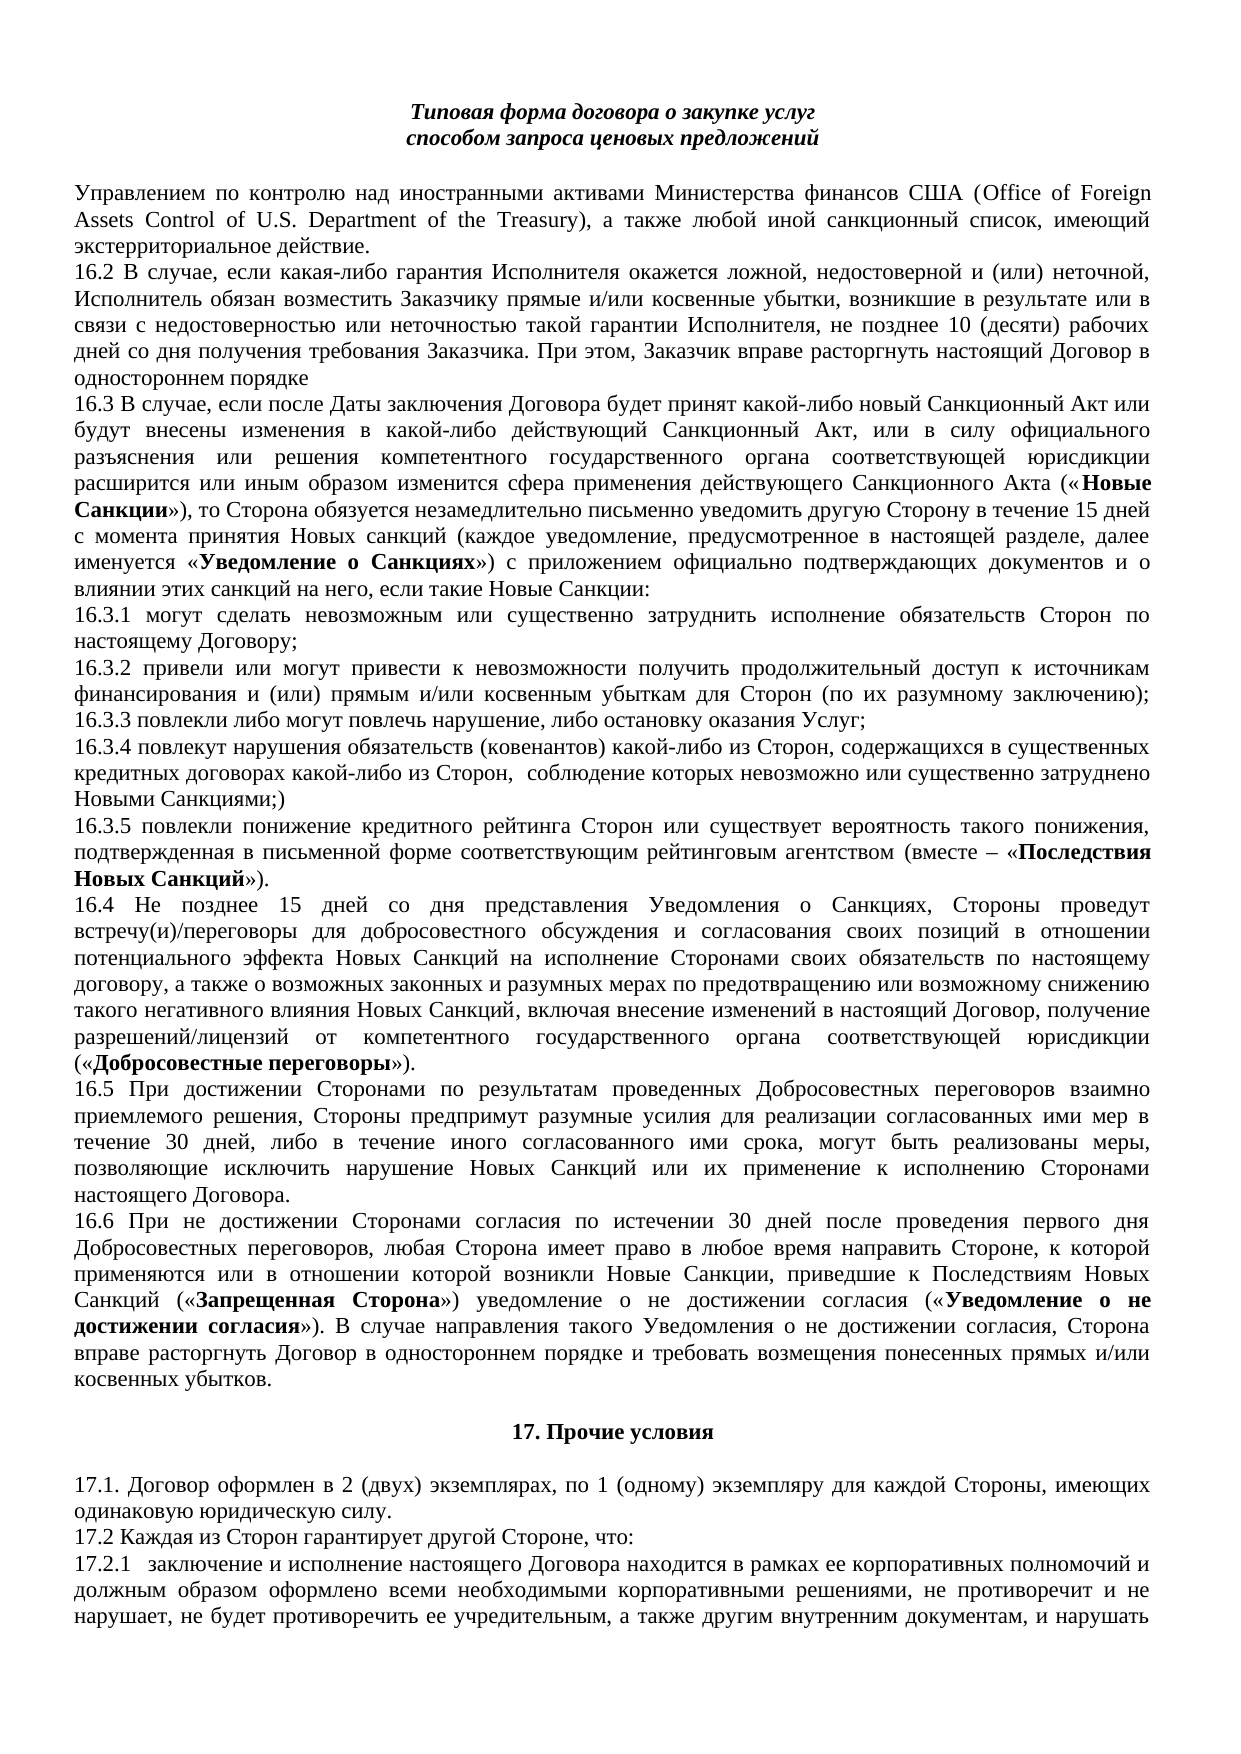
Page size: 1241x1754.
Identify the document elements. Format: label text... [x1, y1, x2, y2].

text 17.2 Каждая из Сторон гарантирует другой Стороне, что: [74, 1523, 1152, 1550]
list 16.3.4 повлекут нарушения обязательств (ковенантов) какой-либо из Сторон, содержащихся в существенных кредитных договорах какой-либо из Сторон, соблюдение которых невозможно или существенно затруднено Новыми Санкциями;) [74, 733, 1152, 812]
list 16.6 При не достижении Сторонами согласия по истечении 30 дней после проведения первого дня Добросовестных переговоров, любая Сторона имеет право в любое время направить Стороне, к которой применяются или в отношении которой возникли Новые Санкции, приведшие к Последствиям Новых Санкций («Запрещенная Сторона») уведомление о не достижении согласия («Уведомление о не достижении согласия»). В случае направления такого Уведомления о не достижении согласия, Сторона вправе расторгнуть Договор в одностороннем порядке и требовать возмещения понесенных прямых и/или косвенных убытков. [74, 1207, 1152, 1392]
list 16.3.2 привели или могут привести к невозможности получить продолжительный доступ к источникам финансирования и (или) прямым и/или косвенным убыткам для Сторон (по их разумному заключению); 16.3.3 повлекли либо могут повлечь нарушение, либо остановку оказания Услуг; [74, 654, 1152, 733]
list 16.4 Не позднее 15 дней со дня представления Уведомления о Санкциях, Стороны проведут встречу(и)/переговоры для добросовестного обсуждения и согласования своих позиций в отношении потенциального эффекта Новых Санкций на исполнение Сторонами своих обязательств по настоящему договору, а также о возможных законных и разумных мерах по предотвращению или возможному снижению такого негативного влияния Новых Санкций, включая внесение изменений в настоящий Договор, получение разрешений/лицензий от компетентного государственного органа соответствующей юрисдикции («Добросовестные переговоры»). [74, 891, 1152, 1075]
list 16.3.5 повлекли понижение кредитного рейтинга Сторон или существует вероятность такого понижения, подтвержденная в письменной форме соответствующим рейтинговым агентством (вместе – «Последствия Новых Санкций»). [74, 812, 1152, 891]
list 16.3.1 могут сделать невозможным или существенно затруднить исполнение обязательств Сторон по настоящему Договору; [74, 601, 1152, 654]
list 16.2 В случае, если какая-либо гарантия Исполнителя окажется ложной, недостоверной и (или) неточной, Исполнитель обязан возместить Заказчику прямые и/или косвенные убытки, возникшие в результате или в связи с недостоверностью или неточностью такой гарантии Исполнителя, не позднее 10 (десяти) рабочих дней со дня получения требования Заказчика. При этом, Заказчик вправе расторгнуть настоящий Договор в одностороннем порядке [74, 258, 1152, 390]
text 17.1. Договор оформлен в 2 (двух) экземплярах, по 1 (одному) экземпляру для каждой Стороны, имеющих одинаковую юридическую силу. [74, 1471, 1152, 1523]
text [74, 1550, 1152, 1629]
text 17. Прочие условия [74, 1418, 1152, 1444]
list 16.3 В случае, если после Даты заключения Договора будет принят какой-либо новый Санкционный Акт или будут внесены изменения в какой-либо действующий Санкционный Акт, или в силу официального разъяснения или решения компетентного государственного органа соответствующей юрисдикции расширится или иным образом изменится сфера применения действующего Санкционного Акта («Новые Санкции»), то Сторона обязуется незамедлительно письменно уведомить другую Сторону в течение 15 дней c момента принятия Новых санкций (каждое уведомление, предусмотренное в настоящей разделе, далее именуется «Уведомление о Санкциях») с приложением официально подтверждающих документов и о влиянии этих санкций на него, если такие Новые Санкции: [74, 390, 1152, 601]
list 16.5 При достижении Сторонами по результатам проведенных Добросовестных переговоров взаимно приемлемого решения, Стороны предпримут разумные усилия для реализации согласованных ими мер в течение 30 дней, либо в течение иного согласованного ими срока, могут быть реализованы меры, позволяющие исключить нарушение Новых Санкций или их применение к исполнению Сторонами настоящего Договора. [74, 1075, 1152, 1207]
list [74, 179, 1152, 258]
